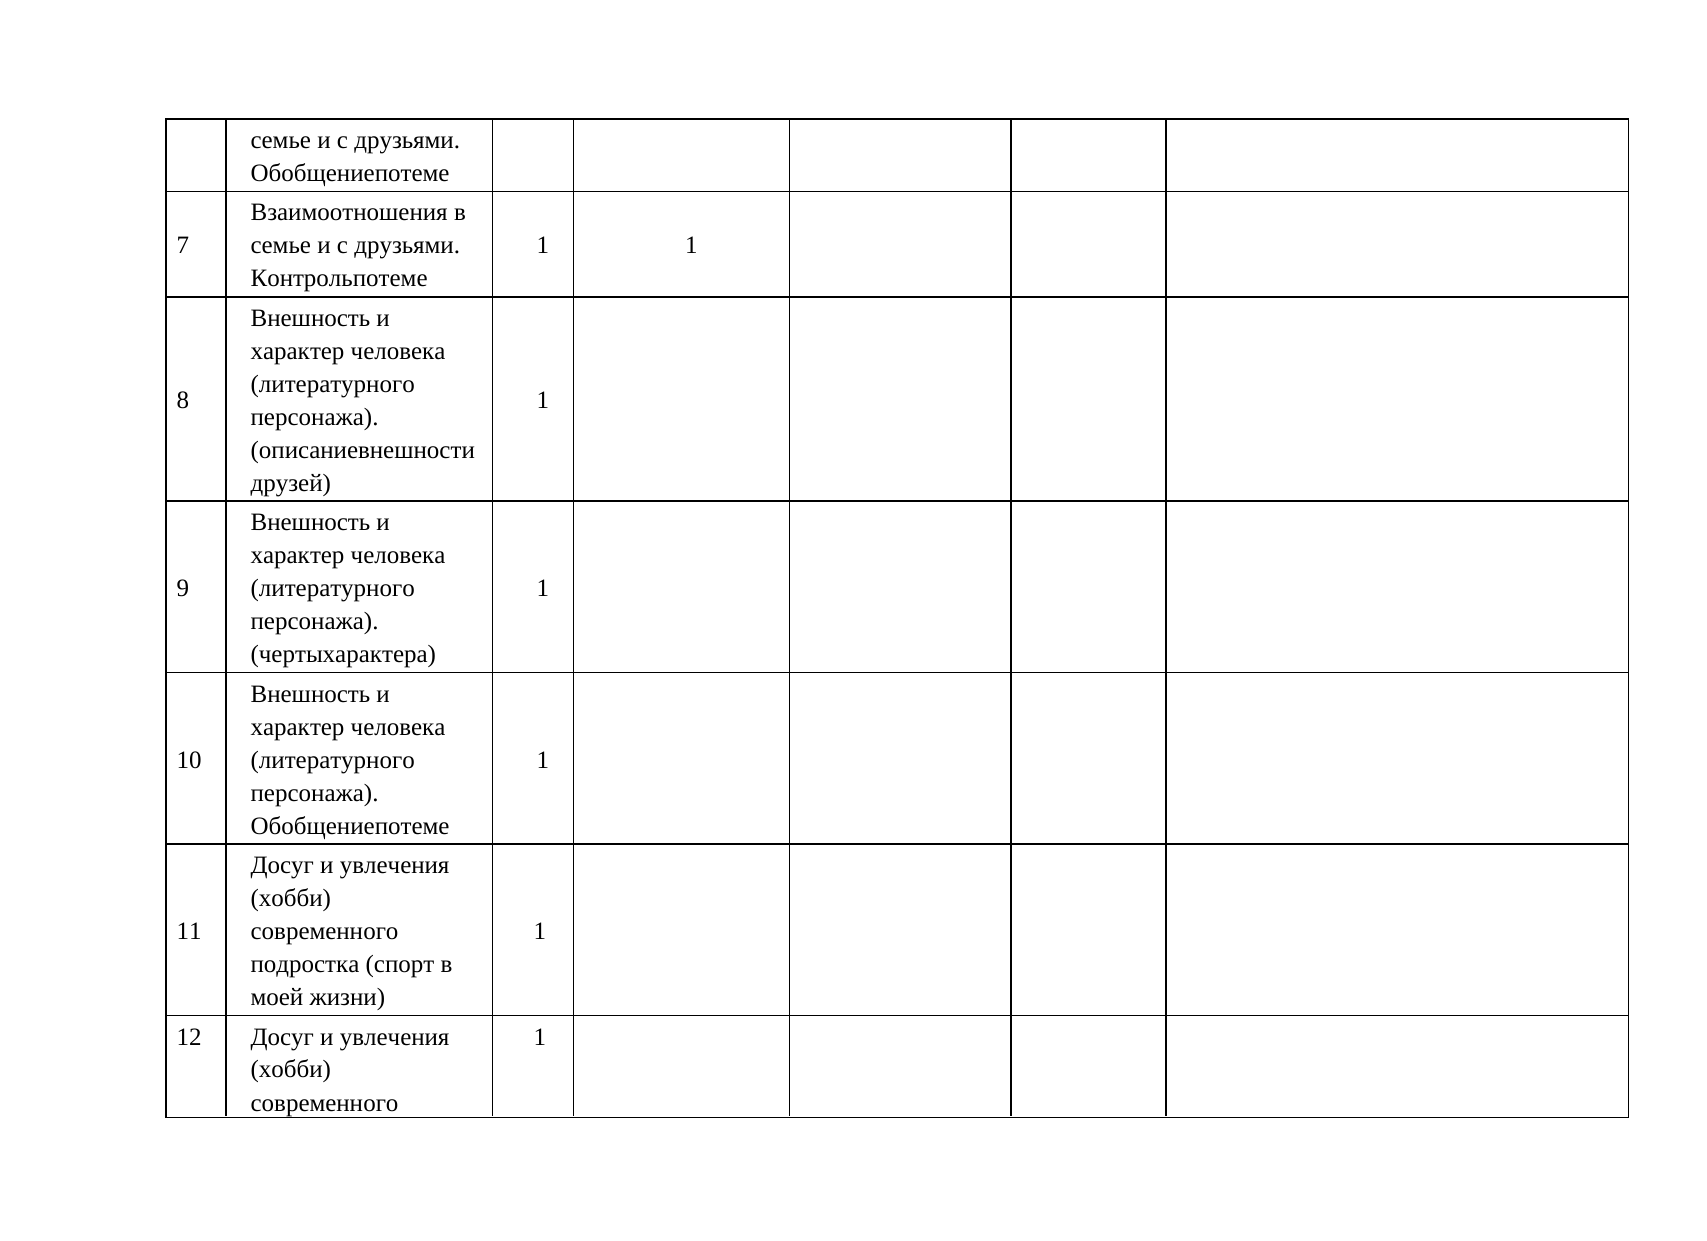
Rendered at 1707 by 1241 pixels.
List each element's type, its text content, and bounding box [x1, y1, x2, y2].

table_cell [790, 192, 1010, 296]
table_cell 7 [167, 192, 225, 296]
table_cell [227, 120, 492, 191]
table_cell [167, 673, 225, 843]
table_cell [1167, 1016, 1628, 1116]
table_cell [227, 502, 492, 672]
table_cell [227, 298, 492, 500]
table_cell [1012, 192, 1165, 296]
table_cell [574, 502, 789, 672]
table_cell 1 [574, 192, 789, 296]
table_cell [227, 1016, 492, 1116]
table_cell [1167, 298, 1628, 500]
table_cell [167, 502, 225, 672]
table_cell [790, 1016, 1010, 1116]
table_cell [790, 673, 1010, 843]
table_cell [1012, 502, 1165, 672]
table_cell [790, 120, 1010, 191]
table_cell 6 [167, 120, 225, 191]
table_cell [1167, 120, 1628, 191]
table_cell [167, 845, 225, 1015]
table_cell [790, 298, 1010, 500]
table_cell [1167, 192, 1628, 296]
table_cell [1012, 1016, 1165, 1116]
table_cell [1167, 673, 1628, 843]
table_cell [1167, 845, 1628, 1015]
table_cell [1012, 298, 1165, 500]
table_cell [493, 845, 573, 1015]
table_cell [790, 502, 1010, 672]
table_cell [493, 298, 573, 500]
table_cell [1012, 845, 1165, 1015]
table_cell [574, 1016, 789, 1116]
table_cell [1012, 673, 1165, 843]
table_cell Взаимоотношения в семье и с друзьями. Контрольпотеме [227, 192, 492, 296]
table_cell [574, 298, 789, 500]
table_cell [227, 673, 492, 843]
table_cell 1 [493, 192, 573, 296]
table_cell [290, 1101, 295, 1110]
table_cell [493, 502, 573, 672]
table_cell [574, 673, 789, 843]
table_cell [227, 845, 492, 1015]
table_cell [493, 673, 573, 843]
table_cell [1012, 120, 1165, 191]
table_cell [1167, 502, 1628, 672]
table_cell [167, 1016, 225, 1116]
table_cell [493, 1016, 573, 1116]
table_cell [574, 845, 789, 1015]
table_cell 1 [493, 120, 573, 191]
table_cell [574, 120, 789, 191]
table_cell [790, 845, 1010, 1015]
table_cell 8 [167, 298, 225, 500]
